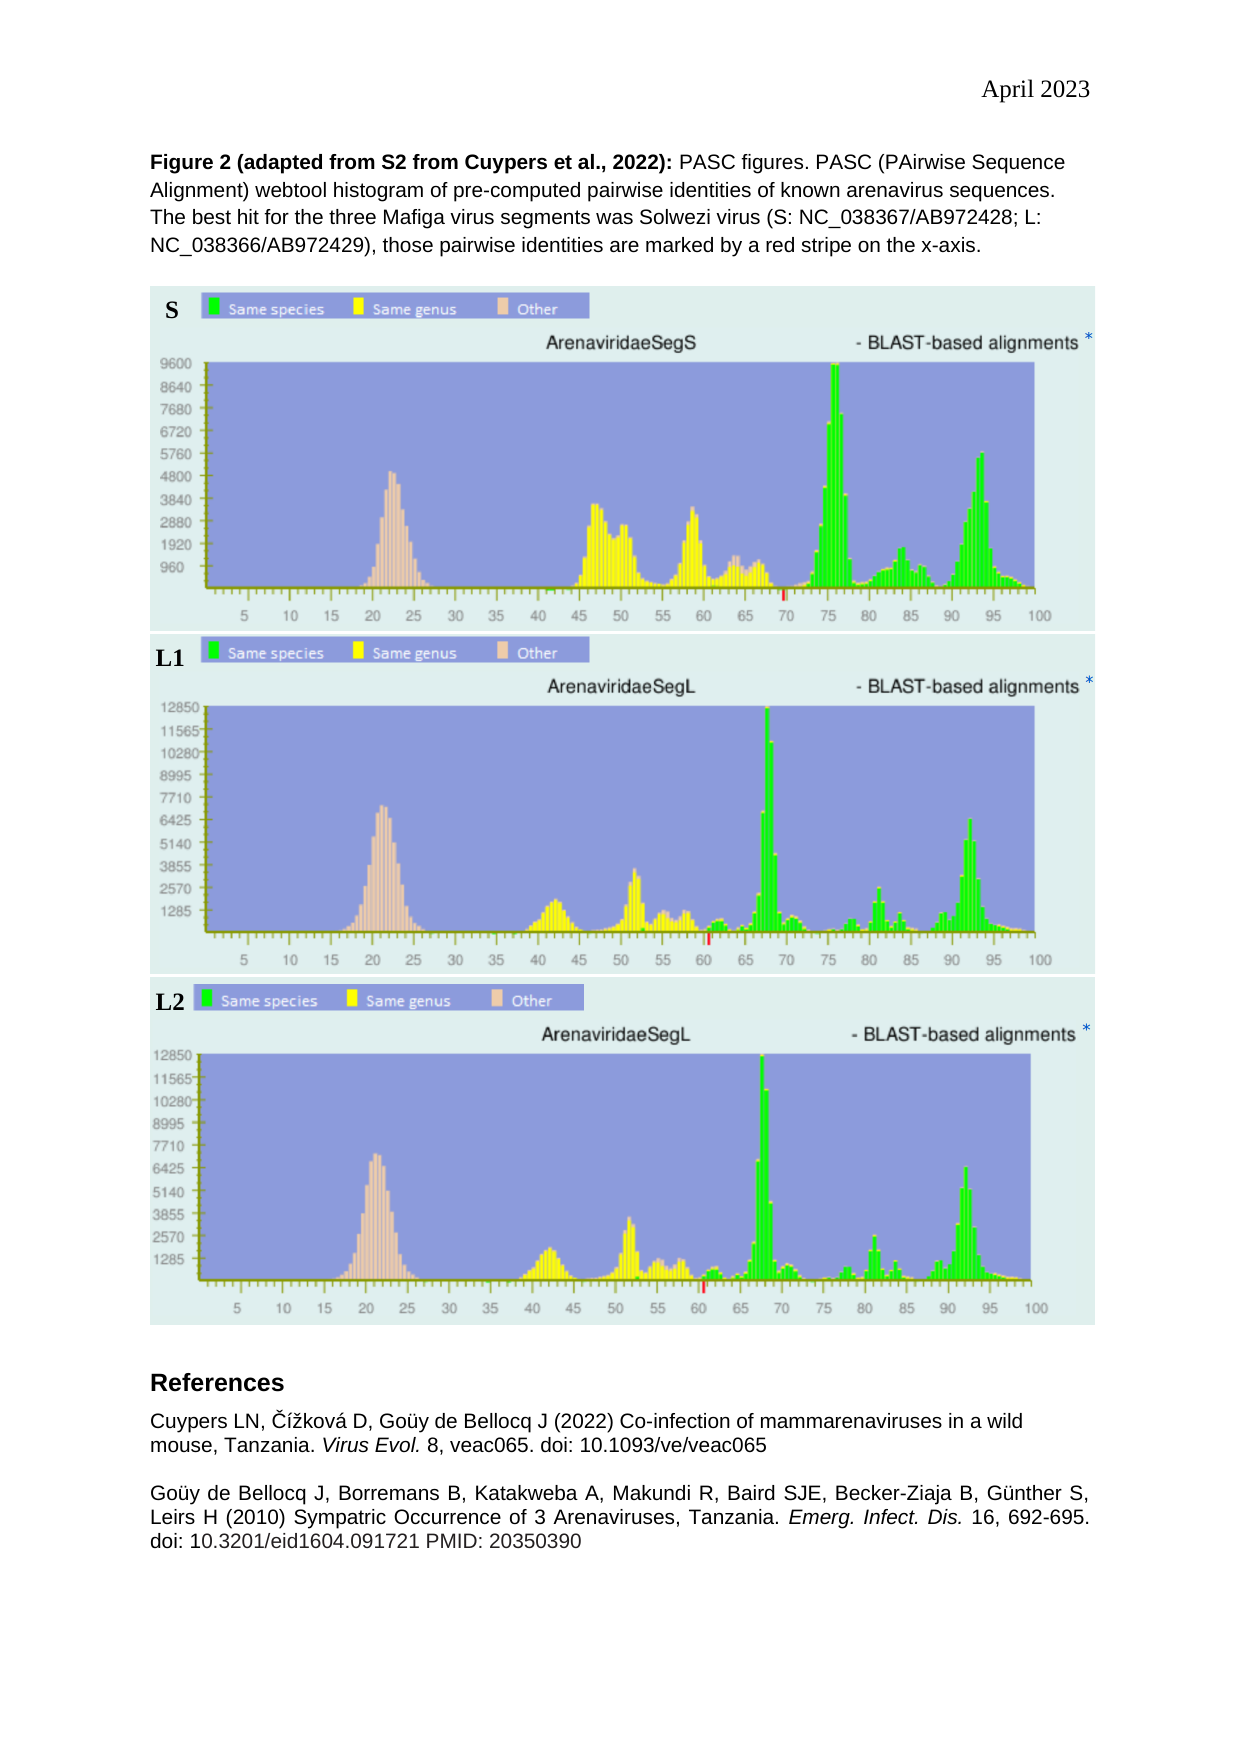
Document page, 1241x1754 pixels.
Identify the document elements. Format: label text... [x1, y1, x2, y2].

text References [150, 1367, 1090, 1396]
text Goüy de Bellocq J, Borremans B, Katakweba A, Makundi R, Baird SJE, Becker-Ziaja B, Günther S, Leirs H (2010) Sympatric Occurrence of 3 Arenaviruses, Tanzania. Emerg. Infect. Dis. 16, 692-695. doi: 10.3201/eid1604.091721 PMID: 20350390 [150, 1481, 1090, 1552]
picture [150, 286, 1096, 631]
text Cuypers LN, Čížková D, Goüy de Bellocq J (2022) Co-infection of mammarenaviruses in a wild mouse, Tanzania. Virus Evol. 8, veac065. doi: 10.1093/ve/veac065 [150, 1409, 1090, 1457]
text Figure 2 (adapted from S2 from Cuypers et al., 2022): PASC figures. PASC (PAirwise Sequence Alignment) webtool histogram of pre-computed pairwise identities of known arenavirus sequences. The best hit for the three Mafiga virus segments was Solwezi virus (S: NC_038367/AB972428; L: NC_038366/AB972429), those pairwise identities are marked by a red stripe on the x-axis. [150, 150, 1090, 256]
picture [150, 977, 1095, 1325]
picture [150, 634, 1096, 974]
